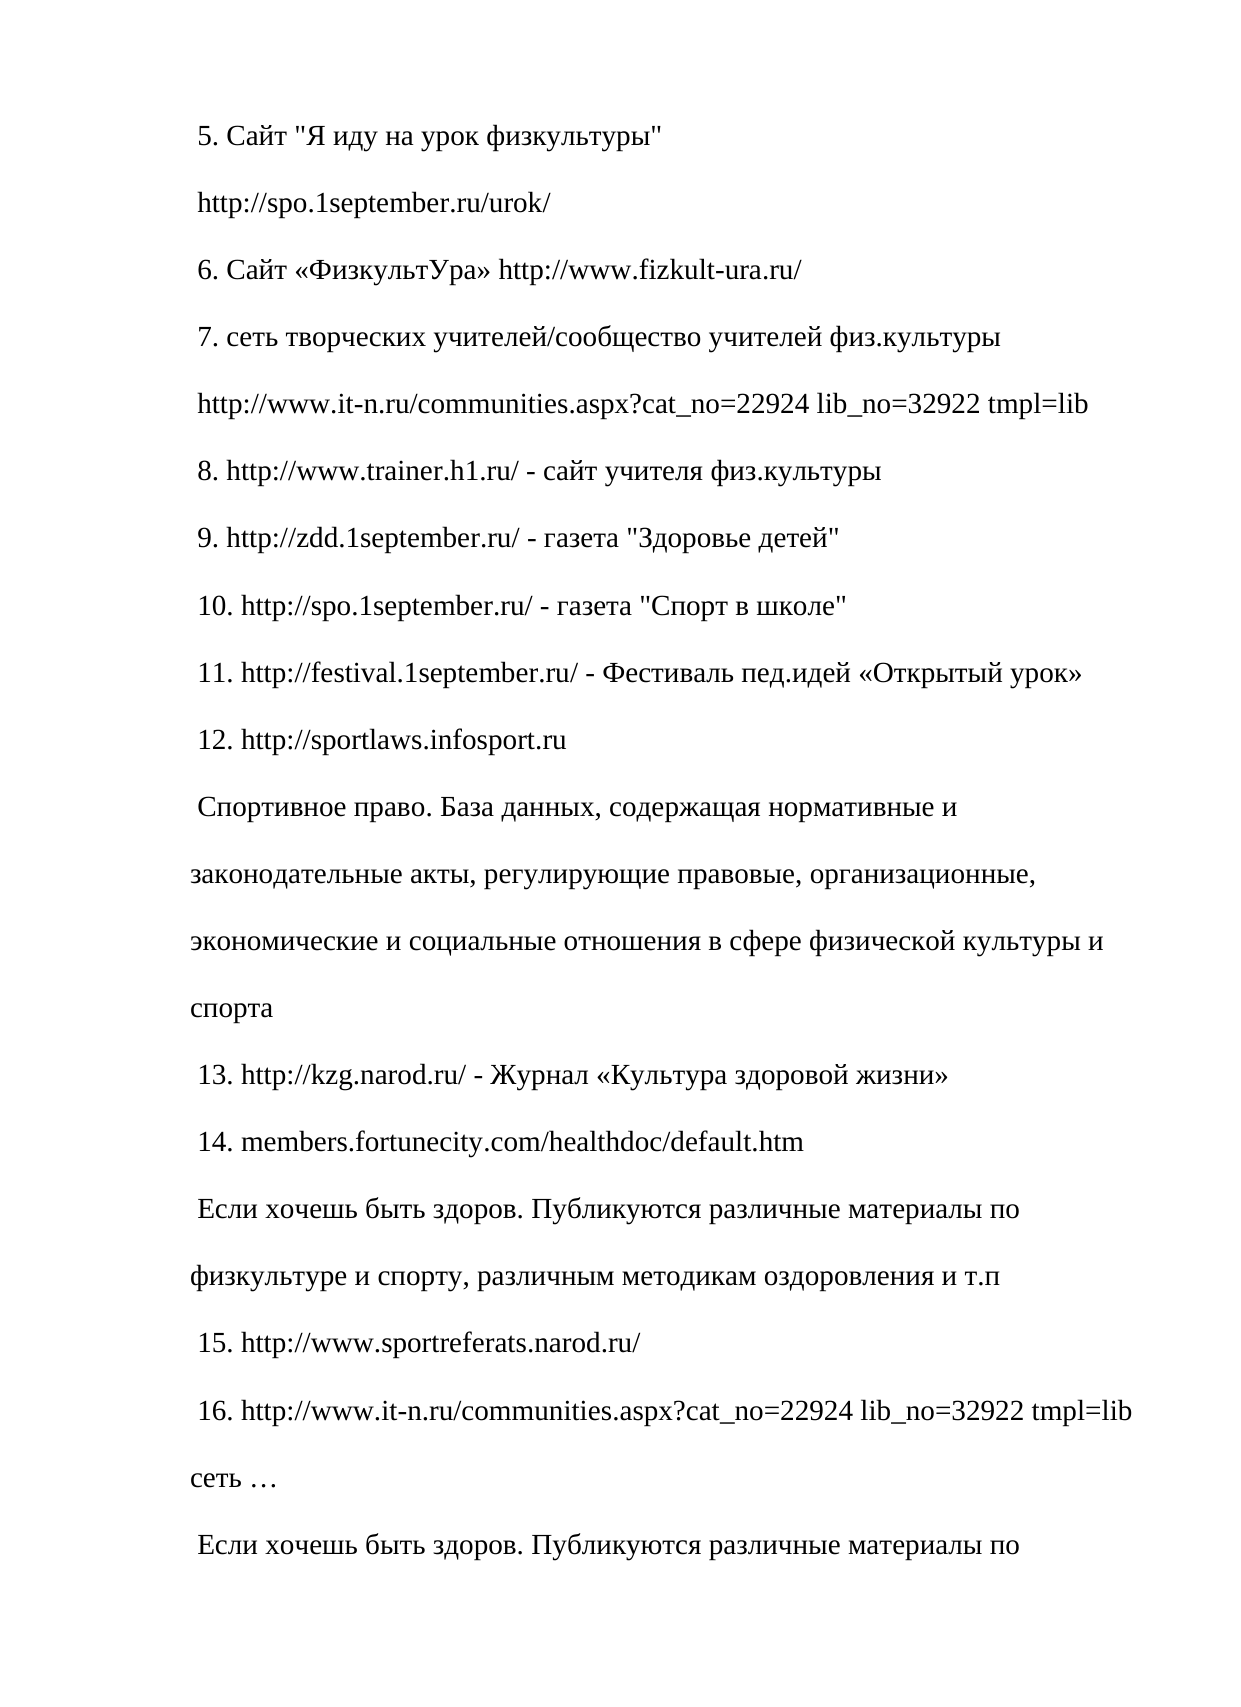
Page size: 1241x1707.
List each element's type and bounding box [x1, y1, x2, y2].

text [190, 118, 1152, 1560]
